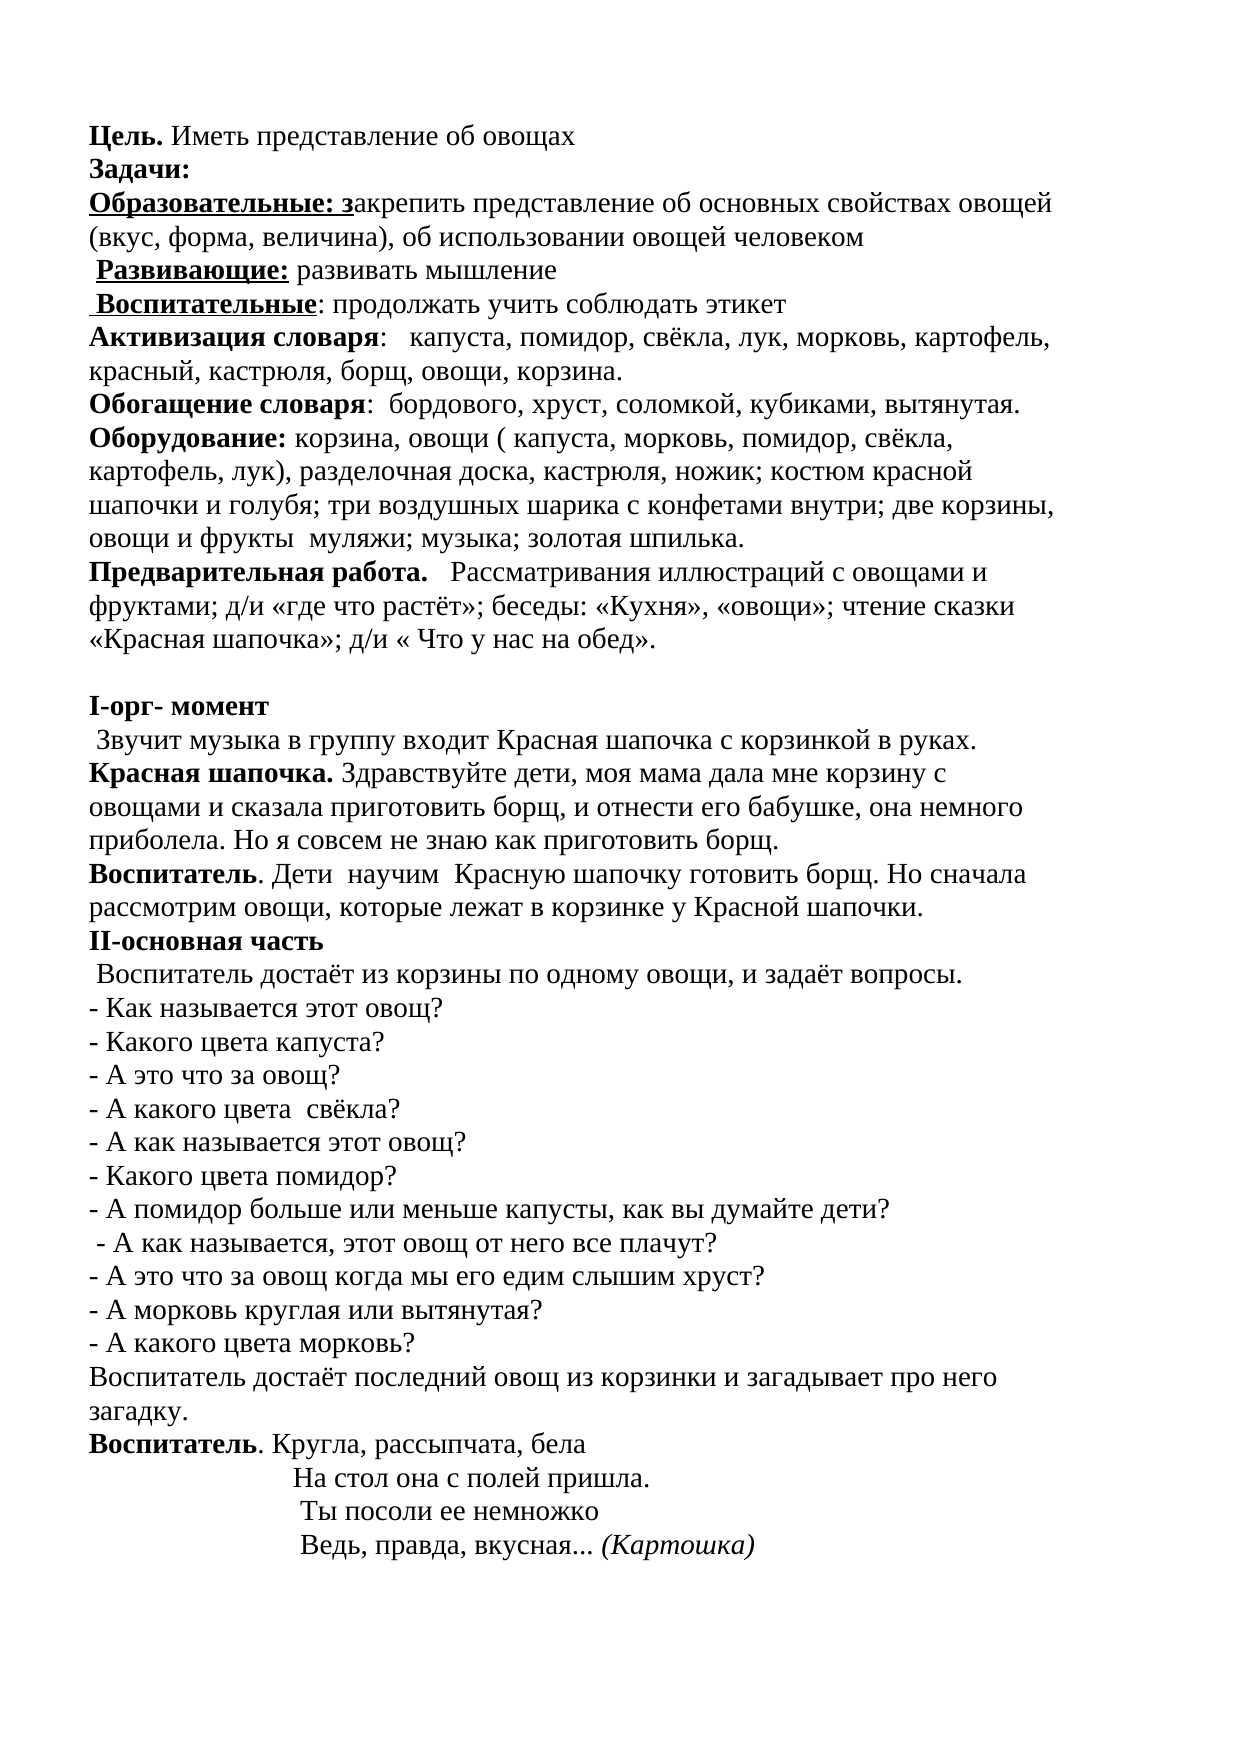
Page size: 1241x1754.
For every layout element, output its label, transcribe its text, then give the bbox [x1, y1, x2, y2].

text Активизация словаря: капуста, помидор, свёкла, лук, морковь, картофель, красный, кастрюля, борщ, овощи, корзина. [88, 319, 1063, 386]
text Звучит музыка в группу входит Красная шапочка с корзинкой в руках. [88, 722, 1063, 755]
text II-основная часть [88, 923, 1063, 957]
text Образовательные: закрепить представление об основных свойствах овощей (вкус, форма, величина), об использовании овощей человеком [88, 185, 1063, 252]
text Оборудование: корзина, овощи ( капуста, морковь, помидор, свёкла, картофель, лук), разделочная доска, кастрюля, ножик; костюм красной шапочки и голубя; три воздушных шарика с конфетами внутри; две корзины, овощи и фрукты муляжи; музыка; золотая шпилька. [88, 420, 1063, 554]
text Ты посоли ее немножко [88, 1493, 1063, 1527]
text Воспитатель. Кругла, рассыпчата, бела [88, 1426, 1063, 1460]
text - Как называется этот овощ? [88, 990, 1063, 1024]
text - А помидор больше или меньше капусты, как вы думайте дети? [88, 1191, 1063, 1225]
text - Какого цвета капуста? [88, 1024, 1063, 1057]
text Развивающие: развивать мышление [88, 252, 1063, 286]
text Предварительная работа. Рассматривания иллюстраций с овощами и фруктами; д/и «где что растёт»; беседы: «Кухня», «овощи»; чтение сказки «Красная шапочка»; д/и « Что у нас на обед». [88, 554, 1063, 655]
text - А какого цвета свёкла? [88, 1091, 1063, 1124]
text Воспитательные: продолжать учить соблюдать этикет [88, 286, 1063, 319]
text - А это что за овощ когда мы его едим слышим хруст? [88, 1258, 1063, 1292]
text Красная шапочка. Здравствуйте дети, моя мама дала мне корзину с овощами и сказала приготовить борщ, и отнести его бабушке, она немного приболела. Но я совсем не знаю как приготовить борщ. [88, 755, 1063, 856]
text - Какого цвета помидор? [88, 1158, 1063, 1191]
text - А как называется этот овощ? [88, 1124, 1063, 1158]
text Обогащение словаря: бордового, хруст, соломкой, кубиками, вытянутая. [88, 386, 1063, 420]
text I-орг- момент [88, 688, 1063, 722]
text Воспитатель. Дети научим Красную шапочку готовить борщ. Но сначала рассмотрим овощи, которые лежат в корзинке у Красной шапочки. [88, 856, 1063, 923]
text Воспитатель достаёт из корзины по одному овощи, и задаёт вопросы. [88, 957, 1063, 990]
text Цель. Иметь представление об овощах [88, 118, 1063, 152]
text Воспитатель достаёт последний овощ из корзинки и загадывает про него загадку. [88, 1359, 1063, 1426]
text Задачи: [88, 152, 1063, 185]
text - А какого цвета морковь? [88, 1326, 1063, 1359]
text - А это что за овощ? [88, 1057, 1063, 1091]
text Ведь, правда, вкусная... (Картошка) [88, 1527, 1063, 1560]
text - А как называется, этот овощ от него все плачут? [88, 1225, 1063, 1258]
text На стол она с полей пришла. [88, 1460, 1063, 1493]
text - А морковь круглая или вытянутая? [88, 1292, 1063, 1326]
